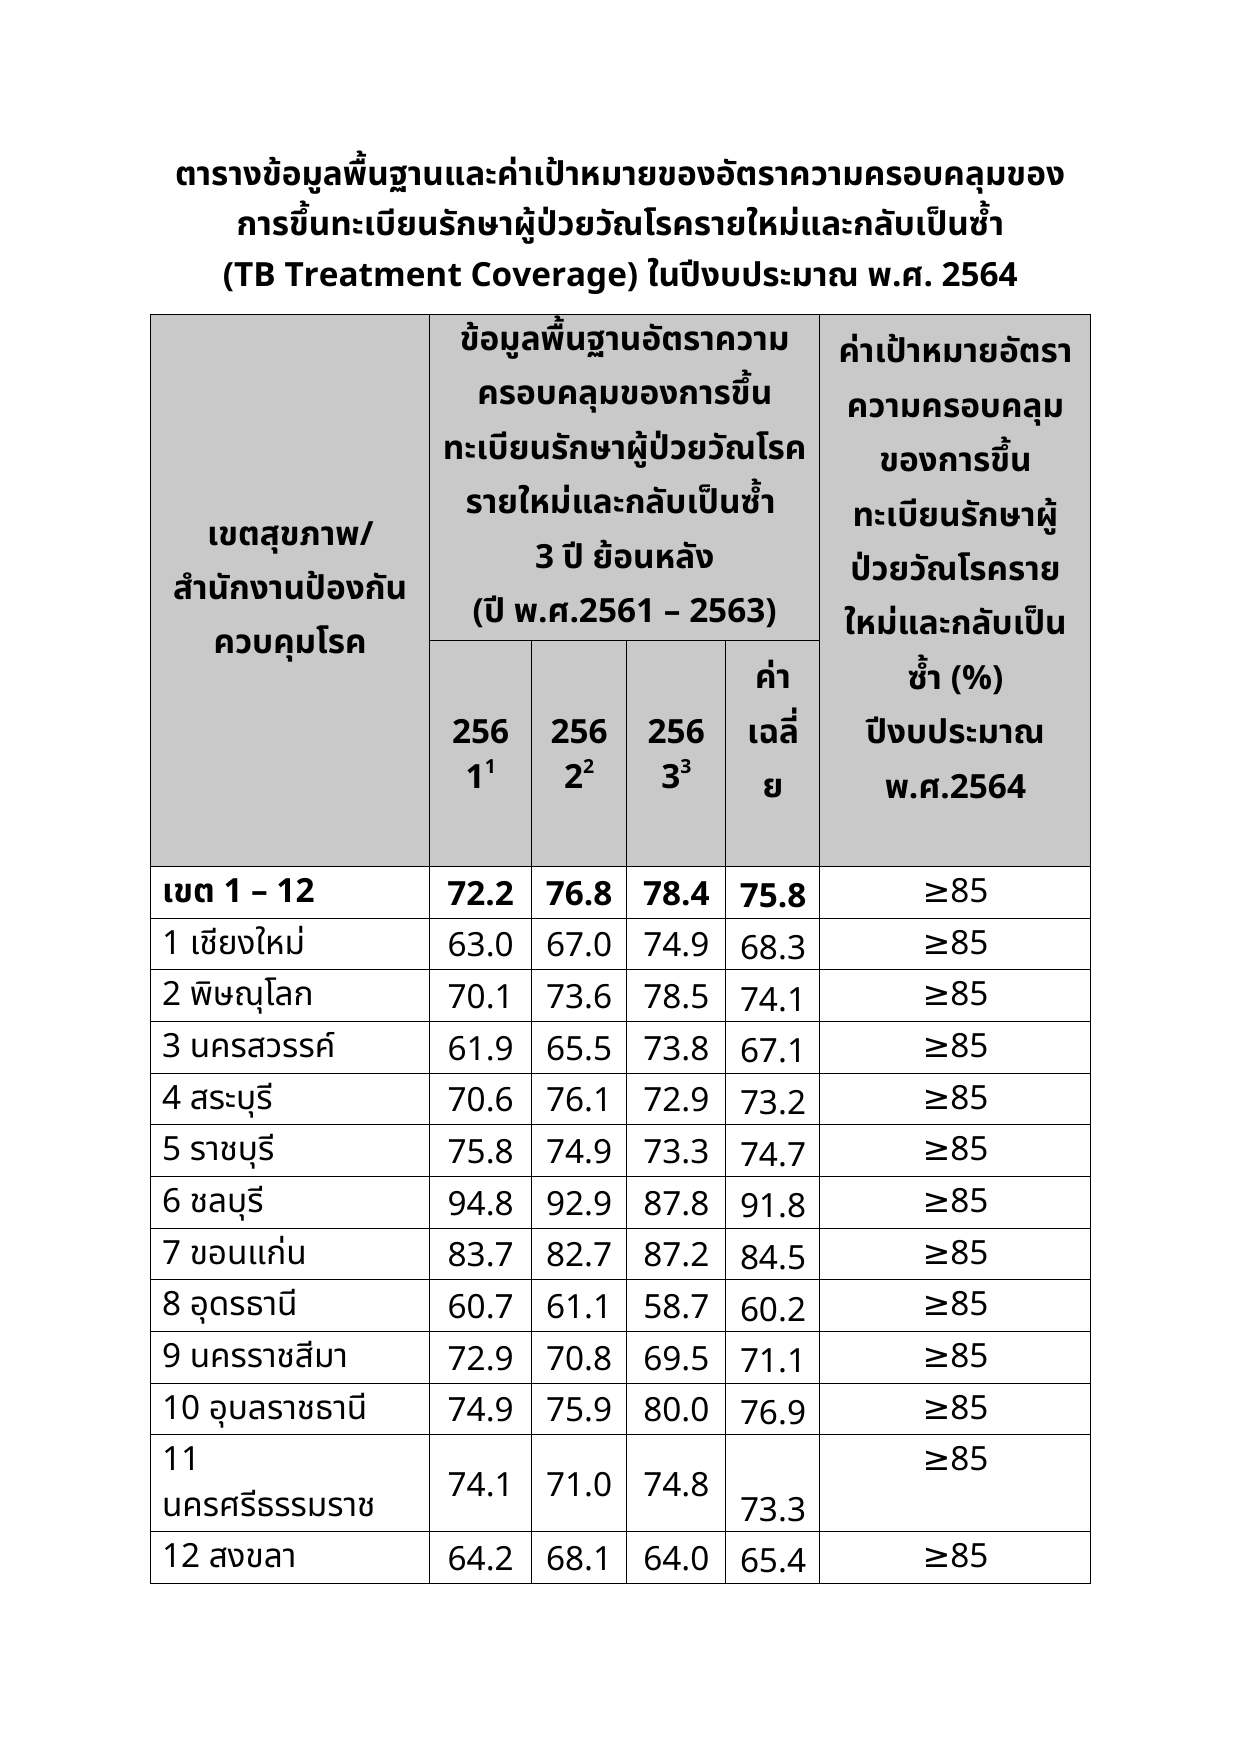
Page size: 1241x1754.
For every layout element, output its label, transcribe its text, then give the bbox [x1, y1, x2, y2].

table_cell 60.2 [726, 1280, 819, 1331]
table_cell 73.3 [726, 1435, 819, 1531]
table_cell 72.2 [430, 867, 531, 917]
table_cell 12 สงขลา [151, 1532, 429, 1583]
table_cell ≥85 [820, 1532, 1090, 1583]
table_cell ≥85 [820, 1384, 1090, 1434]
table_cell 82.7 [532, 1229, 626, 1279]
table_cell 76.8 [532, 867, 626, 917]
table_cell ≥85 [820, 1022, 1090, 1072]
table_header ค่าเป้าหมายอัตราความครอบคลุมของการขึ้นทะเบียนรักษาผู้ป่วยวัณโรครายใหม่และกลับเป็นซ้ำ (%) ปีงบประมาณ พ.ศ.2564 [820, 315, 1090, 866]
table_cell 69.5 [627, 1332, 725, 1382]
table_cell 75.8 [726, 867, 819, 917]
table_cell 74.9 [430, 1384, 531, 1434]
table_cell ≥85 [820, 919, 1090, 969]
table_cell 11 นครศรีธรรมราช [151, 1435, 429, 1531]
table_cell 71.1 [726, 1332, 819, 1382]
table_cell 74.1 [726, 970, 819, 1021]
table_cell 74.9 [627, 919, 725, 969]
table_cell ≥85 [820, 970, 1090, 1021]
table_cell 84.5 [726, 1229, 819, 1279]
table_cell 78.4 [627, 867, 725, 917]
table_cell 60.7 [430, 1280, 531, 1331]
table_cell 4 สระบุรี [151, 1074, 429, 1124]
table_cell 91.8 [726, 1177, 819, 1227]
table_header ข้อมูลพื้นฐานอัตราความครอบคลุมของการขึ้นทะเบียนรักษาผู้ป่วยวัณโรครายใหม่และกลับเป็นซ้ำ 3 ปี ย้อนหลัง (ปี พ.ศ.2561 – 2563) [430, 315, 819, 640]
table_cell 74.7 [726, 1125, 819, 1176]
table_cell 73.3 [627, 1125, 725, 1176]
table_cell 25611 [430, 641, 531, 866]
table_cell ค่าเฉลี่ย [726, 641, 819, 866]
table_cell 73.8 [627, 1022, 725, 1072]
table_cell 61.1 [532, 1280, 626, 1331]
table_cell 63.0 [430, 919, 531, 969]
table_cell 83.7 [430, 1229, 531, 1279]
table_cell ≥85 [820, 1074, 1090, 1124]
table_cell 67.0 [532, 919, 626, 969]
table_cell 73.6 [532, 970, 626, 1021]
table_cell 67.1 [726, 1022, 819, 1072]
table_cell ≥85 [820, 1332, 1090, 1382]
table_cell 6 ชลบุรี [151, 1177, 429, 1227]
table_cell ≥85 [820, 1229, 1090, 1279]
text (TB Treatment Coverage) ในปีงบประมาณ พ.ศ. 2564 [150, 251, 1090, 301]
table_cell 70.6 [430, 1074, 531, 1124]
table_cell 70.8 [532, 1332, 626, 1382]
table_cell 7 ขอนแก่น [151, 1229, 429, 1279]
table_cell 5 ราชบุรี [151, 1125, 429, 1176]
table_cell 94.8 [430, 1177, 531, 1227]
table_cell ≥85 [820, 1280, 1090, 1331]
table_cell 75.9 [532, 1384, 626, 1434]
table_cell 74.8 [627, 1435, 725, 1531]
table_cell 10 อุบลราชธานี [151, 1384, 429, 1434]
text ตารางข้อมูลพื้นฐานและค่าเป้าหมายของอัตราความครอบคลุมของการขึ้นทะเบียนรักษาผู้ป่วยวัณโรครายใหม่และกลับเป็นซ้ำ [150, 150, 1090, 251]
table_cell ≥85 [820, 1125, 1090, 1176]
table_cell 74.1 [430, 1435, 531, 1531]
table_header เขตสุขภาพ/สำนักงานป้องกันควบคุมโรค [151, 315, 429, 866]
table_cell 92.9 [532, 1177, 626, 1227]
table_cell 64.0 [627, 1532, 725, 1583]
table_cell 75.8 [430, 1125, 531, 1176]
table_cell 68.1 [532, 1532, 626, 1583]
table_cell 78.5 [627, 970, 725, 1021]
table_cell 25633 [627, 641, 725, 866]
table_cell 58.7 [627, 1280, 725, 1331]
table_cell 71.0 [532, 1435, 626, 1531]
table_cell 61.9 [430, 1022, 531, 1072]
table_cell 72.9 [627, 1074, 725, 1124]
table_cell เขต 1 – 12 [151, 867, 429, 917]
table_cell 65.5 [532, 1022, 626, 1072]
table_cell 65.4 [726, 1532, 819, 1583]
table_cell ≥85 [820, 867, 1090, 917]
table_cell 76.1 [532, 1074, 626, 1124]
table_cell 80.0 [627, 1384, 725, 1434]
table_cell 2 พิษณุโลก [151, 970, 429, 1021]
table_cell 87.8 [627, 1177, 725, 1227]
table_cell 76.9 [726, 1384, 819, 1434]
table_cell ≥85 [820, 1177, 1090, 1227]
table_cell 74.9 [532, 1125, 626, 1176]
table_cell 3 นครสวรรค์ [151, 1022, 429, 1072]
table_cell 8 อุดรธานี [151, 1280, 429, 1331]
table_cell 1 เชียงใหม่ [151, 919, 429, 969]
table_cell 73.2 [726, 1074, 819, 1124]
table_cell 68.3 [726, 919, 819, 969]
table_cell 72.9 [430, 1332, 531, 1382]
table_cell 70.1 [430, 970, 531, 1021]
table_cell 9 นครราชสีมา [151, 1332, 429, 1382]
table_cell 87.2 [627, 1229, 725, 1279]
table_cell 64.2 [430, 1532, 531, 1583]
table_cell ≥85 [820, 1435, 1090, 1531]
table_cell 25622 [532, 641, 626, 866]
